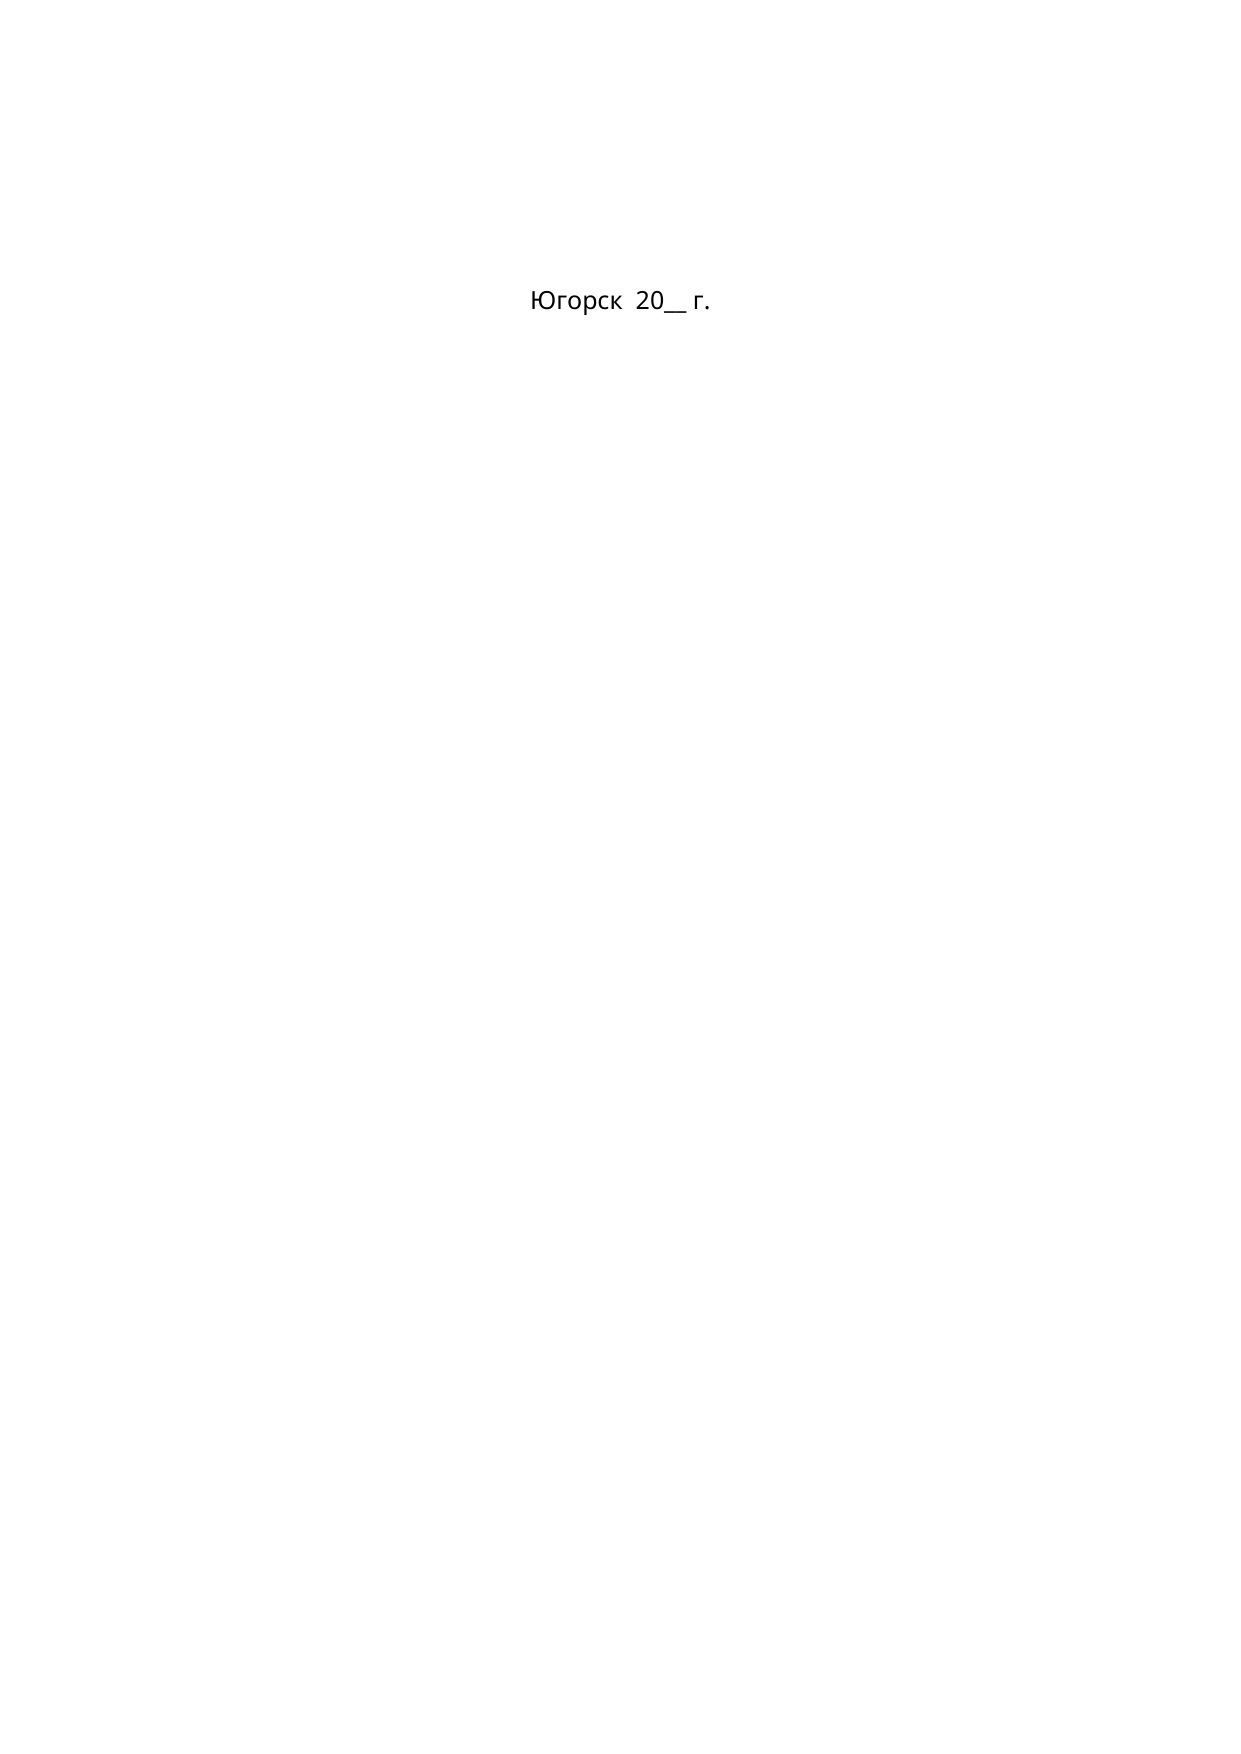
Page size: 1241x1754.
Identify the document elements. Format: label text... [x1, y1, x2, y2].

text Югорск 20__ г. [118, 283, 1122, 317]
